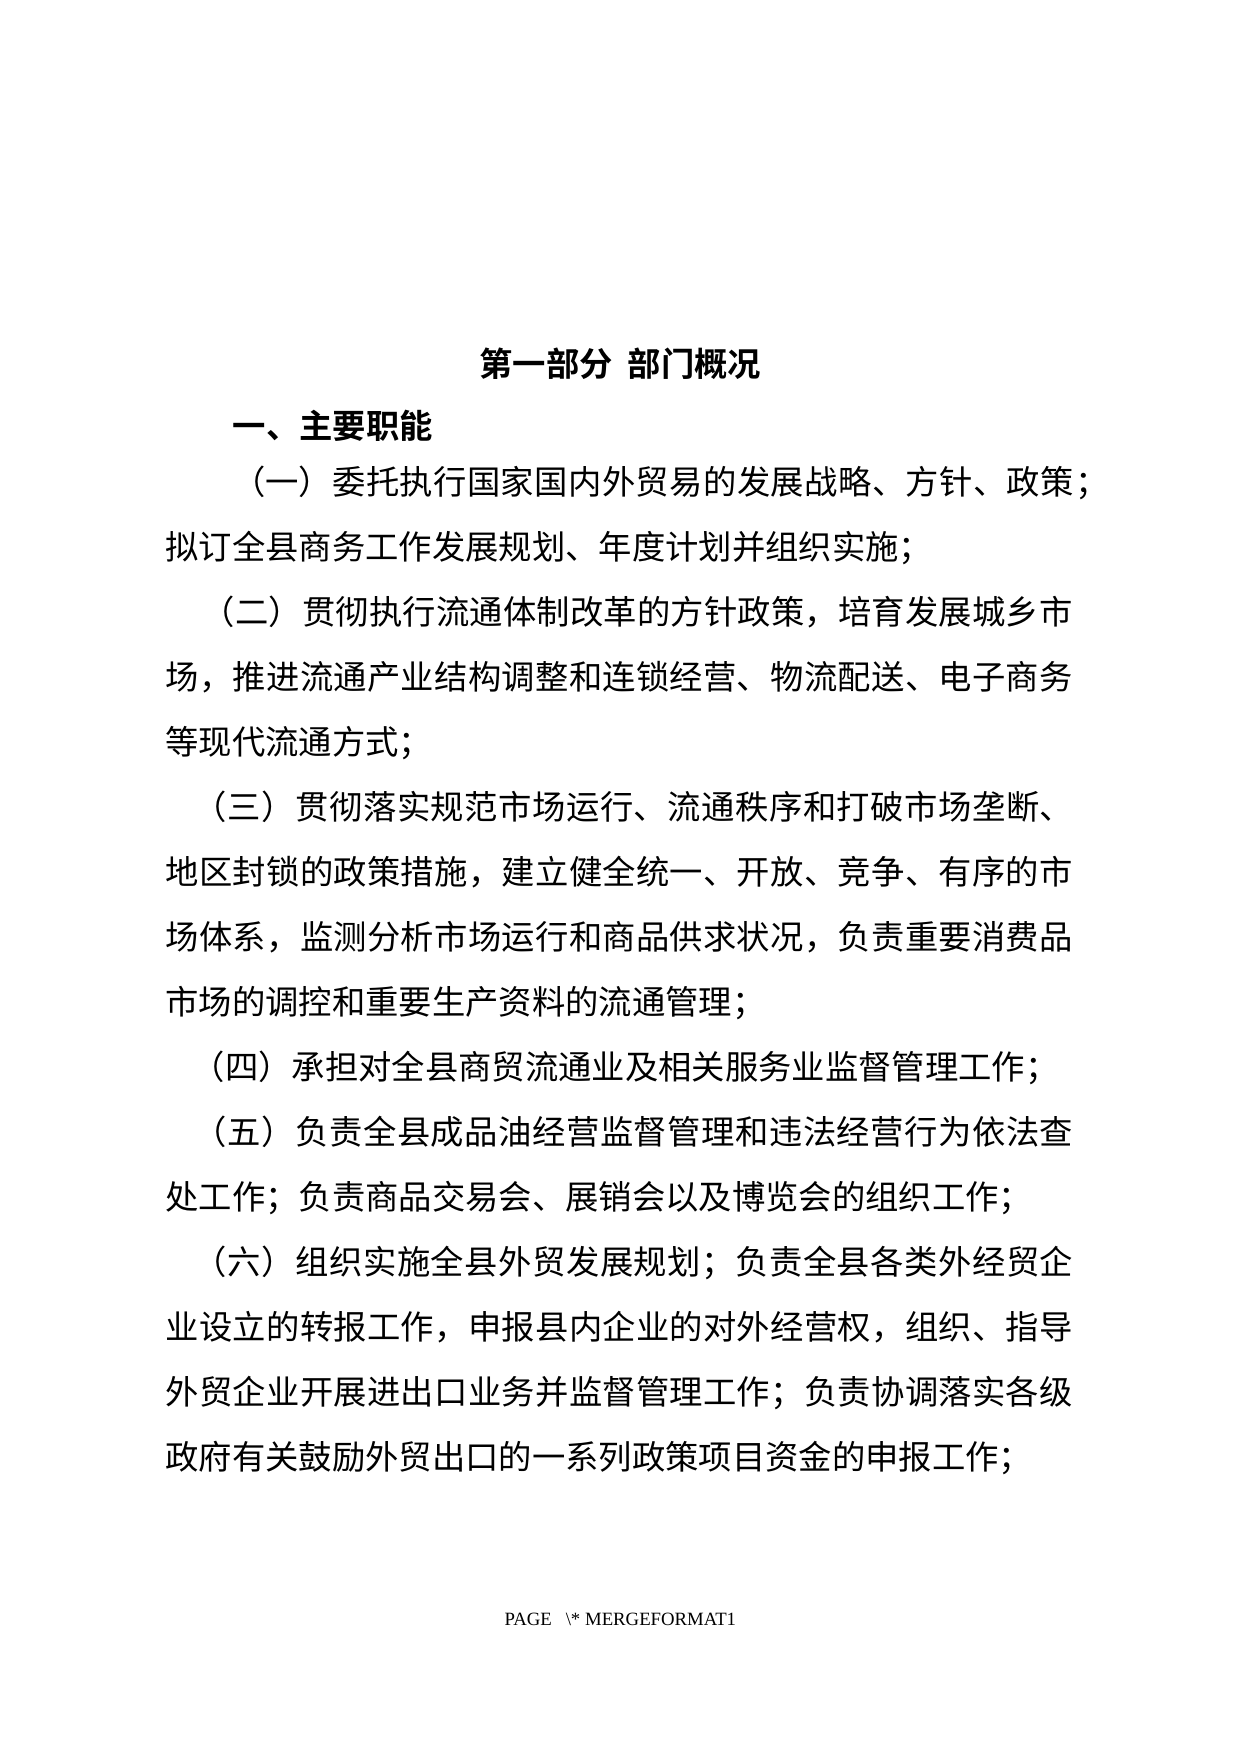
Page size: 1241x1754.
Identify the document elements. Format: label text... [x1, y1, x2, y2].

list （三）贯彻落实规范市场运行、流通秩序和打破市场垄断、地区封锁的政策措施，建立健全统一、开放、竞争、有序的市场体系，监测分析市场运行和商品供求状况，负责重要消费品市场的调控和重要生产资料的流通管理； [165, 773, 1075, 1033]
list （四）承担对全县商贸流通业及相关服务业监督管理工作； [165, 1033, 1075, 1098]
list （五）负责全县成品油经营监督管理和违法经营行为依法查处工作；负责商品交易会、展销会以及博览会的组织工作； [165, 1098, 1075, 1228]
list （六）组织实施全县外贸发展规划；负责全县各类外经贸企业设立的转报工作，申报县内企业的对外经营权，组织、指导外贸企业开展进出口业务并监督管理工作；负责协调落实各级政府有关鼓励外贸出口的一系列政策项目资金的申报工作； [165, 1228, 1075, 1488]
list 委托执行国家国内外贸易的发展战略、方针、政策；拟订全县商务工作发展规划、年度计划并组织实施； [165, 448, 1075, 578]
list （二）贯彻执行流通体制改革的方针政策，培育发展城乡市场，推进流通产业结构调整和连锁经营、物流配送、电子商务等现代流通方式； [165, 578, 1075, 773]
text 第一部分 部门概况 [165, 325, 1075, 386]
text 一、主要职能 [165, 386, 1075, 448]
